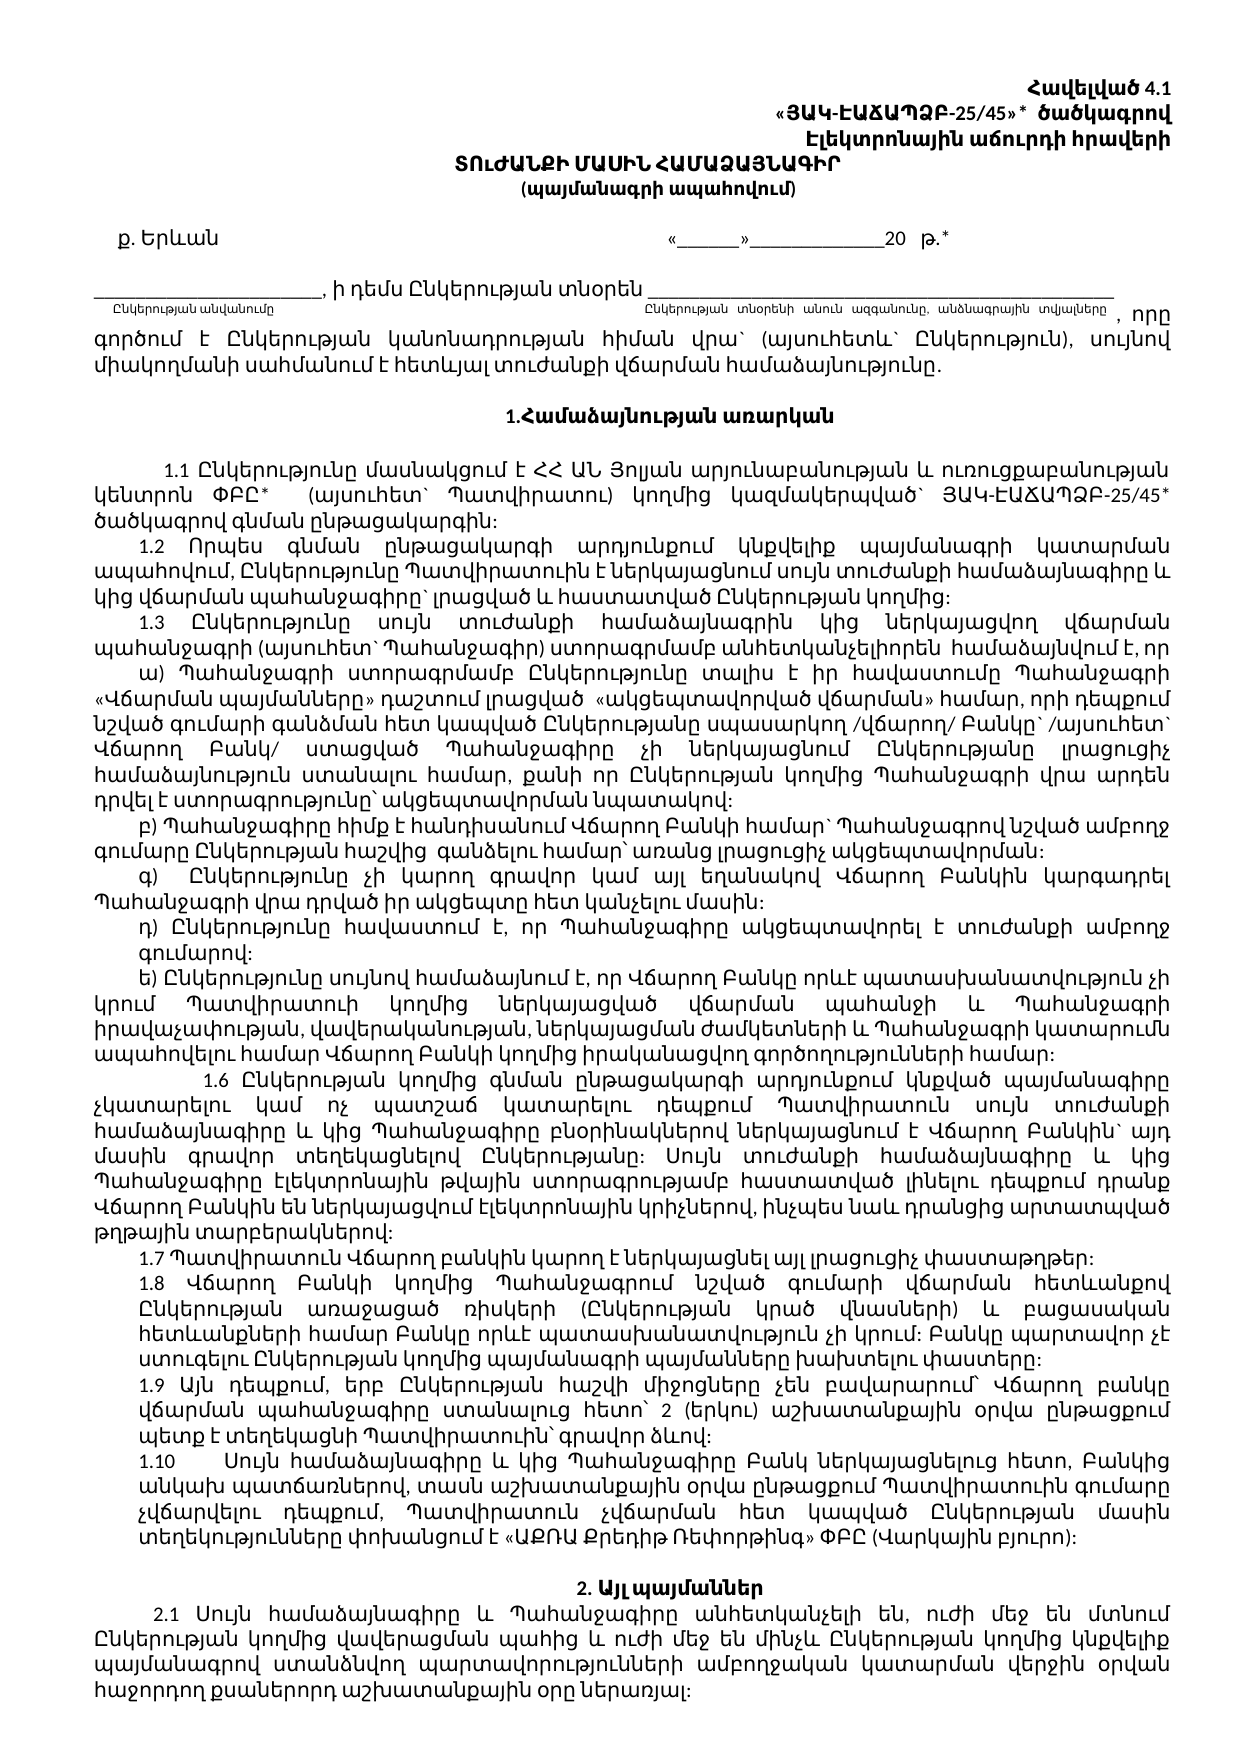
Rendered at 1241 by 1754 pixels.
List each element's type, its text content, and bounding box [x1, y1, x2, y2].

text 1.Համաձայնության առարկան [169, 403, 1171, 428]
text «ՅԱԿ-ԷԱՃԱՊՁԲ-25/45»* ծածկագրով [94, 100, 1171, 126]
text դ) Ընկերությունը հավաստում է, որ Պահանջագիրը ակցեպտավորել է տուժանքի ամբողջ գումարով: [138, 914, 1171, 965]
text 1.7 Պատվիրատուն Վճարող բանկին կարող է ներկայացնել այլ լրացուցիչ փաստաթղթեր: [138, 1245, 1171, 1270]
text 1.2 Որպես գնման ընթացակարգի արդյունքում կնքվելիք պայմանագրի կատարման ապահովում, Ընկերությունը Պատվիրատուին է ներկայացնում սույն տուժանքի համաձայնագիրը և կից վճարման պահանջագիրը` լրացված և հաստատված Ընկերության կողմից: [94, 533, 1171, 609]
text 1.6 Ընկերության կողմից գնման ընթացակարգի արդյունքում կնքված պայմանագիրը չկատարելու կամ ոչ պատշաճ կատարելու դեպքում Պատվիրատուն սույն տուժանքի համաձայնագիրը և կից Պահանջագիրը բնօրինակներով ներկայացնում է Վճարող Բանկին` այդ մասին գրավոր տեղեկացնելով Ընկերությանը: Սույն տուժանքի համաձայնագիրը և կից Պահանջագիրը էլեկտրոնային թվային ստորագրությամբ հաստատված լինելու դեպքում դրանք Վճարող Բանկին են ներկայացվում էլեկտրոնային կրիչներով, ինչպես նաև դրանցից արտատպված թղթային տարբերակներով: [94, 1067, 1171, 1245]
text 1.3 Ընկերությունը սույն տուժանքի համաձայնագրին կից ներկայացվող վճարման պահանջագրի (այսուհետ` Պահանջագիր) ստորագրմամբ անհետկանչելիորեն համաձայնվում է, որ [94, 609, 1171, 660]
text (պայմանագրի ապահովում) [94, 177, 1171, 199]
text 2.1 Սույն համաձայնագիրը և Պահանջագիրը անհետկանչելի են, ուժի մեջ են մտնում Ընկերության կողմից վավերացման պահից և ուժի մեջ են մինչև Ընկերության կողմից կնքվելիք պայմանագրով ստանձնվող պարտավորությունների ամբողջական կատարման վերջին օրվան հաջորդող քսաներորդ աշխատանքային օրը ներառյալ: [94, 1601, 1171, 1702]
text 2. Այլ պայմաններ [169, 1575, 1171, 1601]
text ե) Ընկերությունը սույնով համաձայնում է, որ Վճարող Բանկը որևէ պատասխանատվություն չի կրում Պատվիրատուի կողմից ներկայացված վճարման պահանջի և Պահանջագրի իրավաչափության, վավերականության, ներկայացման ժամկետների և Պահանջագրի կատարումն ապահովելու համար Վճարող Բանկի կողմից իրականացվող գործողությունների համար: [94, 965, 1171, 1067]
text Ընկերության անվանումը Ընկերության տնօրենի անուն ազգանունը, անձնագրային տվյալները , որը գործում է Ընկերության կանոնադրության հիման վրա` (այսուհետև` Ընկերություն), սույնով միակողմանի սահմանում է հետևյալ տուժանքի վճարման համաձայնությունը. [94, 301, 1171, 377]
text 1.8 Վճարող Բանկի կողմից Պահանջագրում նշված գումարի վճարման հետևանքով Ընկերության առաջացած ռիսկերի (Ընկերության կրած վնասների) և բացասական հետևանքների համար Բանկը որևէ պատասխանատվություն չի կրում: Բանկը պարտավոր չէ ստուգելու Ընկերության կողմից պայմանագրի պայմանները խախտելու փաստերը: [138, 1270, 1171, 1372]
text ՏՈւԺԱՆՔԻ ՄԱՍԻՆ ՀԱՄԱՁԱՅՆԱԳԻՐ [94, 151, 1171, 177]
text ա) Պահանջագրի ստորագրմամբ Ընկերությունը տալիս է իր հավաստումը Պահանջագրի «Վճարման պայմանները» դաշտում լրացված «ակցեպտավորված վճարման» համար, որի դեպքում նշված գումարի գանձման հետ կապված Ընկերությանը սպասարկող /վճարող/ Բանկը` /այսուհետ` Վճարող Բանկ/ ստացված Պահանջագիրը չի ներկայացնում Ընկերությանը լրացուցիչ համաձայնություն ստանալու համար, քանի որ Ընկերության կողմից Պահանջագրի վրա արդեն դրվել է ստորագրությունը՝ ակցեպտավորման նպատակով: [94, 660, 1171, 813]
text ք. Երևան «______»_____________20 թ.* [94, 225, 1171, 250]
text 1.1 Ընկերությունը մասնակցում է ՀՀ ԱՆ Յոլյան արյունաբանության և ուռուցքաբանության կենտրոն ՓԲԸ* (այսուհետ` Պատվիրատու) կողմից կազմակերպված` ՅԱԿ-ԷԱՃԱՊՁԲ-25/45* ծածկագրով գնման ընթացակարգին: [94, 457, 1171, 533]
text Հավելված 4.1 [94, 75, 1171, 100]
text գ) Ընկերությունը չի կարող գրավոր կամ այլ եղանակով Վճարող Բանկին կարգադրել Պահանջագրի վրա դրված իր ակցեպտը հետ կանչելու մասին: [94, 864, 1171, 914]
text բ) Պահանջագիրը հիմք է հանդիսանում Վճարող Բանկի համար` Պահանջագրով նշված ամբողջ գումարը Ընկերության հաշվից գանձելու համար՝ առանց լրացուցիչ ակցեպտավորման: [94, 813, 1171, 864]
text 1.10 Սույն համաձայնագիրը և կից Պահանջագիրը Բանկ ներկայացնելուց հետո, Բանկից անկախ պատճառներով, տասն աշխատանքային օրվա ընթացքում Պատվիրատուին գումարը չվճարվելու դեպքում, Պատվիրատուն չվճարման հետ կապված Ընկերության մասին տեղեկությունները փոխանցում է «ԱՔՌԱ Քրեդիթ Ռեփորթինգ» ՓԲԸ (Վարկային բյուրո): [138, 1448, 1171, 1550]
text ______________________, ի դեմս Ընկերության տնօրեն _____________________________________________ [94, 276, 1171, 301]
text Էլեկտրոնային աճուրդի հրավերի [94, 126, 1171, 151]
text 1.9 Այն դեպքում, երբ Ընկերության հաշվի միջոցները չեն բավարարում՝ Վճարող բանկը վճարման պահանջագիրը ստանալուց հետո՝ 2 (երկու) աշխատանքային օրվա ընթացքում պետք է տեղեկացնի Պատվիրատուին՝ գրավոր ձևով: [138, 1372, 1171, 1448]
